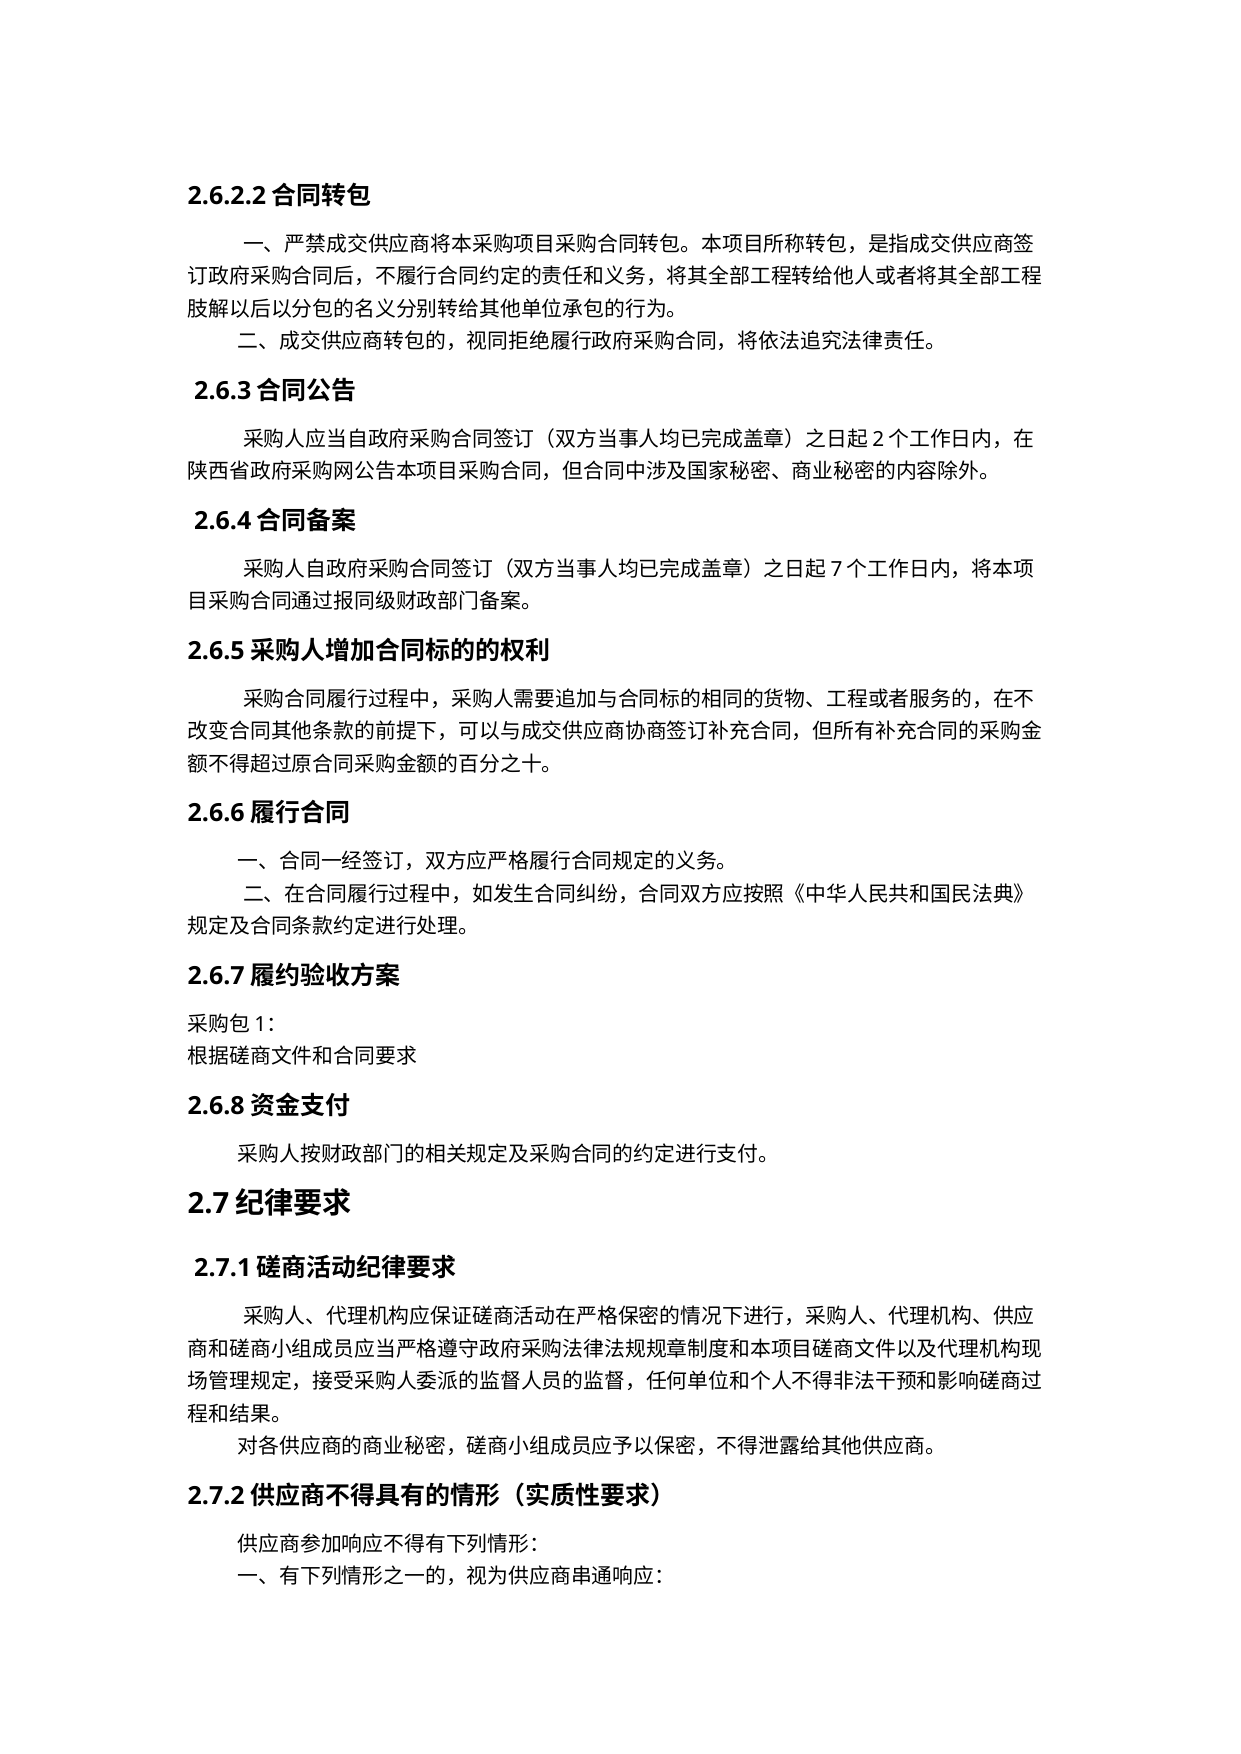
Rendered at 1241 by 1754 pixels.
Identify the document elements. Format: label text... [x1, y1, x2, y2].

text 对各供应商的商业秘密，磋商小组成员应予以保密，不得泄露给其他供应商。 [187, 1429, 1053, 1462]
text 2.7.1磋商活动纪律要求 [187, 1234, 1053, 1299]
text 根据磋商文件和合同要求 [187, 1039, 1053, 1072]
text 2.6.4合同备案 [187, 487, 1053, 552]
text 采购人自政府采购合同签订（双方当事人均已完成盖章）之日起7个工作日内，将本项目采购合同通过报同级财政部门备案。 [187, 552, 1053, 617]
text 采购包1： [187, 1007, 1053, 1039]
text 2.6.3合同公告 [187, 357, 1053, 422]
text 采购人按财政部门的相关规定及采购合同的约定进行支付。 [187, 1137, 1053, 1169]
text 一、有下列情形之一的，视为供应商串通响应： [187, 1559, 1053, 1592]
text 2.6.5采购人增加合同标的的权利 [187, 617, 1053, 682]
text 一、严禁成交供应商将本采购项目采购合同转包。本项目所称转包，是指成交供应商签订政府采购合同后，不履行合同约定的责任和义务，将其全部工程转给他人或者将其全部工程肢解以后以分包的名义分别转给其他单位承包的行为。 [187, 227, 1053, 324]
text 2.6.8资金支付 [187, 1072, 1053, 1137]
text 2.6.6履行合同 [187, 779, 1053, 844]
text 2.6.7履约验收方案 [187, 942, 1053, 1007]
text 二、在合同履行过程中，如发生合同纠纷，合同双方应按照《中华人民共和国民法典》规定及合同条款约定进行处理。 [187, 877, 1053, 942]
text 2.7纪律要求 [187, 1169, 1053, 1234]
text 采购人应当自政府采购合同签订（双方当事人均已完成盖章）之日起2个工作日内，在陕西省政府采购网公告本项目采购合同，但合同中涉及国家秘密、商业秘密的内容除外。 [187, 422, 1053, 487]
text 二、成交供应商转包的，视同拒绝履行政府采购合同，将依法追究法律责任。 [187, 324, 1053, 357]
text 采购合同履行过程中，采购人需要追加与合同标的相同的货物、工程或者服务的，在不改变合同其他条款的前提下，可以与成交供应商协商签订补充合同，但所有补充合同的采购金额不得超过原合同采购金额的百分之十。 [187, 682, 1053, 779]
text 采购人、代理机构应保证磋商活动在严格保密的情况下进行，采购人、代理机构、供应商和磋商小组成员应当严格遵守政府采购法律法规规章制度和本项目磋商文件以及代理机构现场管理规定，接受采购人委派的监督人员的监督，任何单位和个人不得非法干预和影响磋商过程和结果。 [187, 1299, 1053, 1429]
text 2.7.2供应商不得具有的情形（实质性要求） [187, 1462, 1053, 1527]
text 供应商参加响应不得有下列情形： [187, 1527, 1053, 1559]
text 一、合同一经签订，双方应严格履行合同规定的义务。 [187, 844, 1053, 877]
text 2.6.2.2合同转包 [187, 162, 1053, 227]
